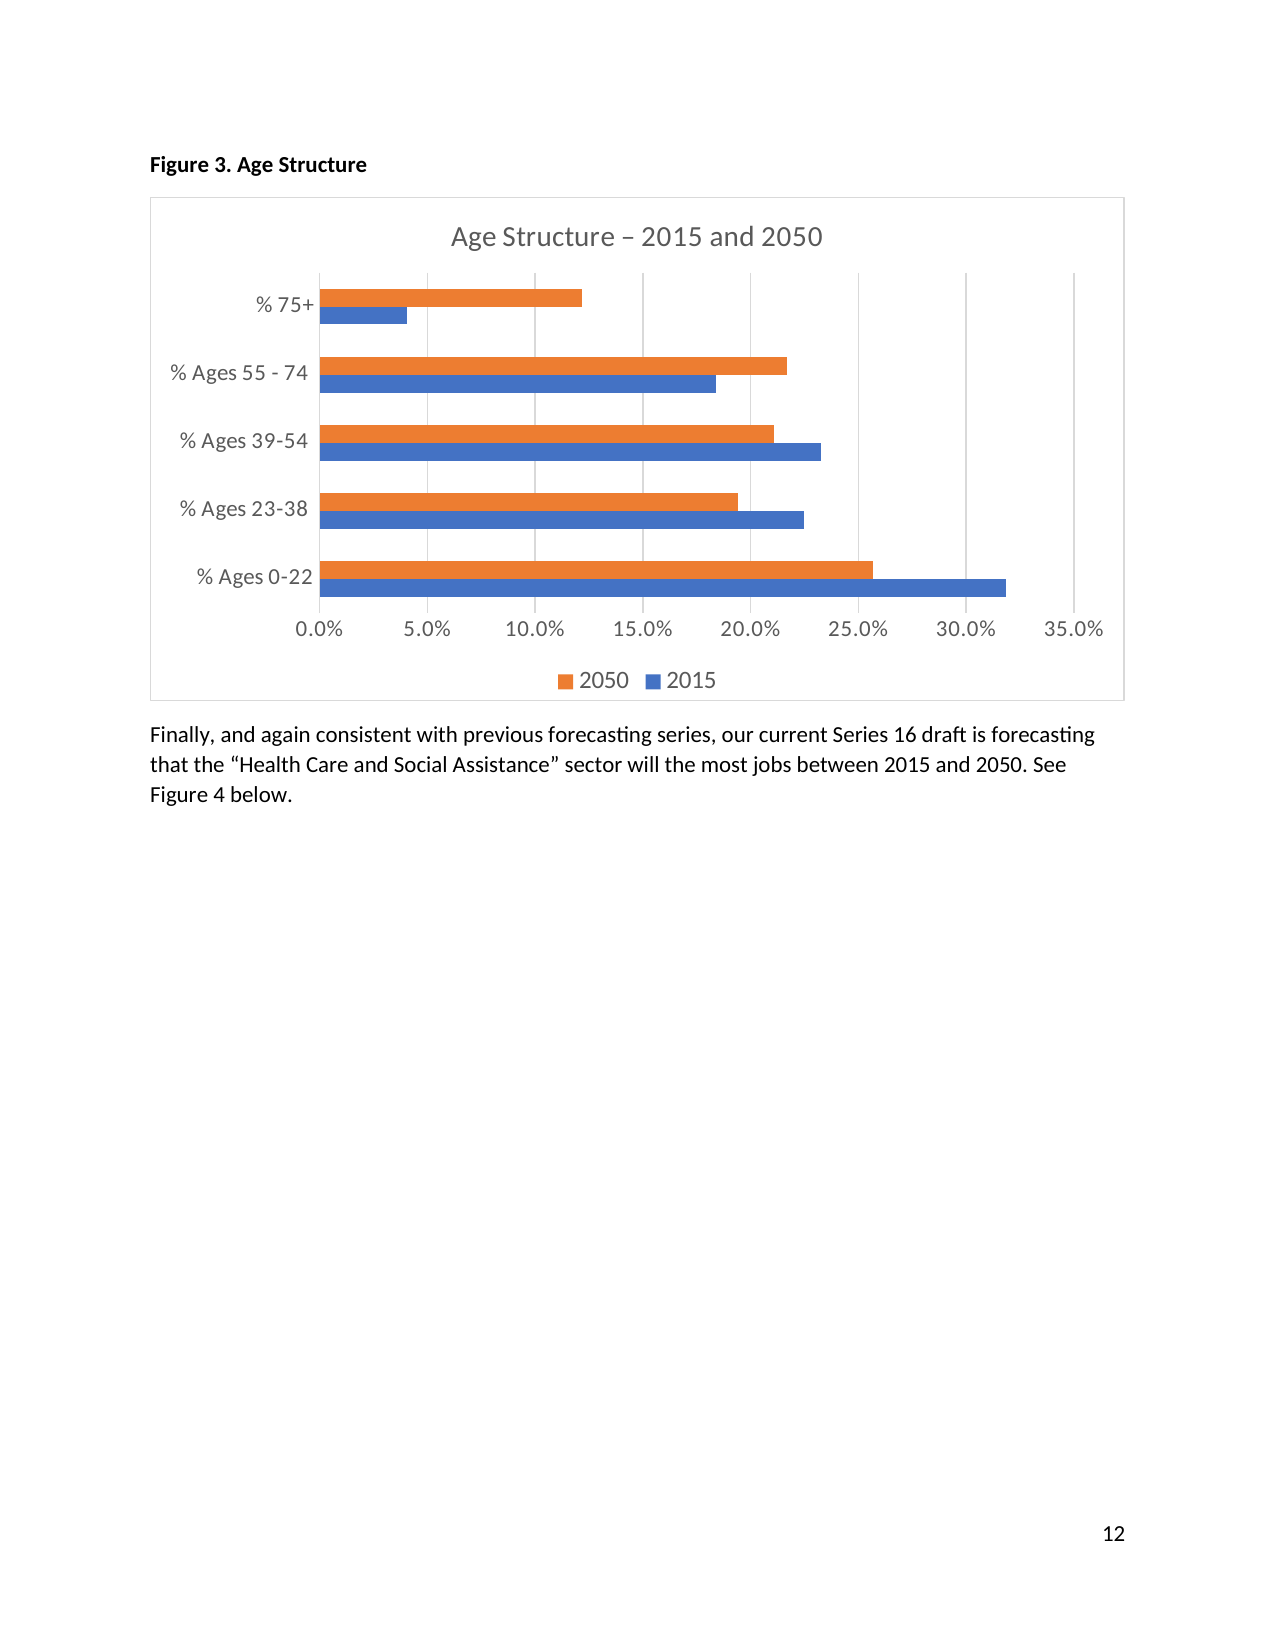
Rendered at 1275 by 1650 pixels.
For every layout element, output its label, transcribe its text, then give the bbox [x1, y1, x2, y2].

text Finally, and again consistent with previous forecasting series, our current Series 16 draft is forecasting that the “Health Care and Social Assistance” sector will the most jobs between 2015 and 2050. See Figure 4 below. [150, 720, 1125, 808]
text Figure 3. Age Structure [150, 150, 1125, 178]
